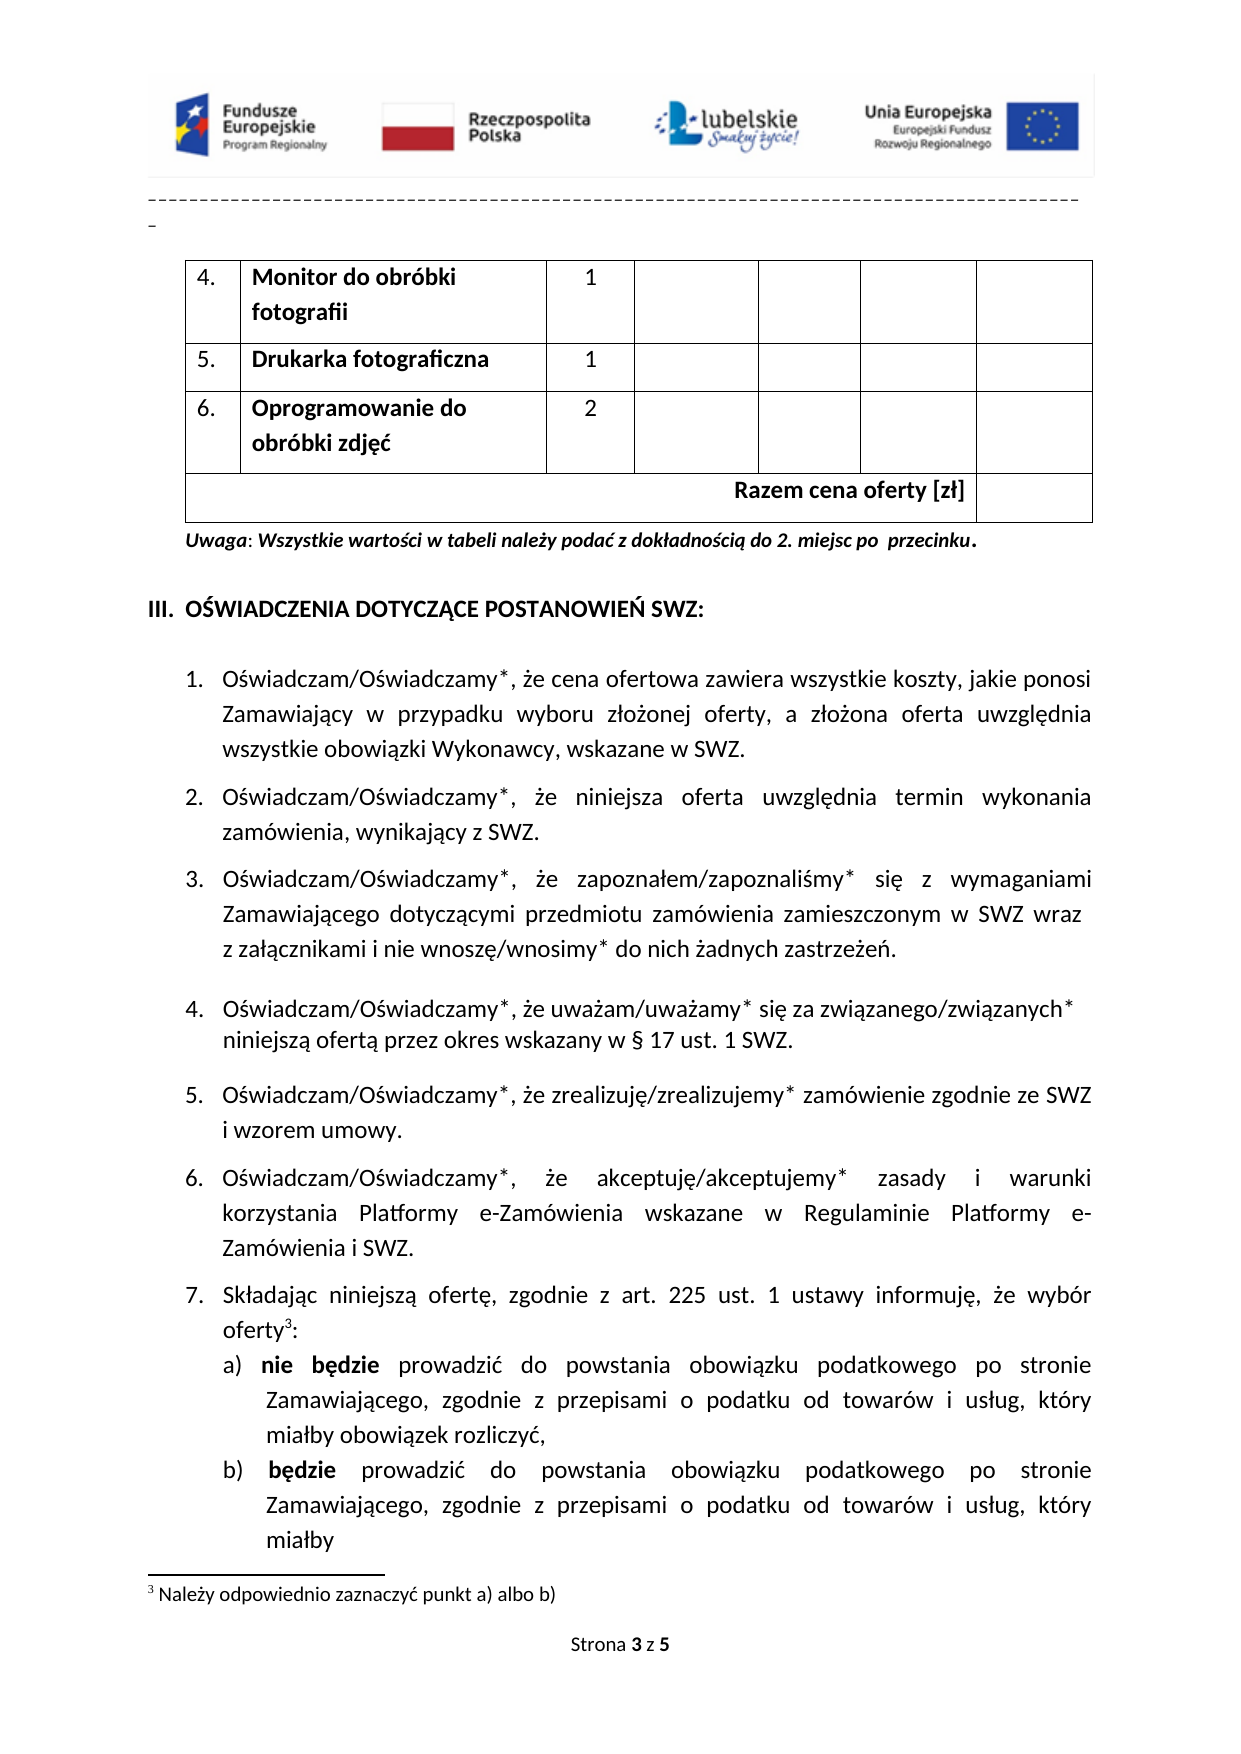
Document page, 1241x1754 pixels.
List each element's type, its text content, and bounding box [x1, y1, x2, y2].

table_cell [977, 344, 1092, 391]
table_cell 2 [547, 392, 634, 473]
table_cell Razem cena oferty [zł] [186, 474, 976, 522]
table_cell [977, 392, 1092, 473]
table_cell Oprogramowanie do obróbki zdjęć [241, 392, 546, 473]
table_cell 1 [547, 261, 634, 342]
table_cell [861, 344, 976, 391]
list OŚWIADCZENIA DOTYCZĄCE POSTANOWIEŃ SWZ: [148, 593, 1093, 624]
picture [147, 73, 1096, 179]
table_cell Monitor do obróbki fotografii [241, 261, 546, 342]
list Oświadczam/Oświadczamy*, że zrealizuję/zrealizujemy* zamówienie zgodnie ze SWZ i wzorem umowy. [185, 1079, 1093, 1145]
table_cell [977, 261, 1092, 342]
table_cell 4. [186, 261, 240, 342]
table_cell [759, 344, 860, 391]
list Oświadczam/Oświadczamy*, że uważam/uważamy* się za związanego/związanych* niniejszą ofertą przez okres wskazany w § 17 ust. 1 SWZ. [185, 993, 1093, 1054]
text Uwaga: Wszystkie wartości w tabeli należy podać z dokładnością do 2. miejsc po przecinku. [185, 523, 1093, 553]
list Oświadczam/Oświadczamy*, że zapoznałem/zapoznaliśmy* się z wymaganiami Zamawiającego dotyczącymi przedmiotu zamówienia zamieszczonym w SWZ wraz z załącznikami i nie wnoszę/wnosimy* do nich żadnych zastrzeżeń. [185, 863, 1093, 964]
table_cell [759, 261, 860, 342]
table_cell 1 [547, 344, 634, 391]
table_cell [635, 261, 758, 342]
table_cell 5. [186, 344, 240, 391]
table_cell Drukarka fotograficzna [241, 344, 546, 391]
list Oświadczam/Oświadczamy*, że akceptuję/akceptujemy* zasady i warunki korzystania Platformy e-Zamówienia wskazane w Regulaminie Platformy e-Zamówienia i SWZ. [185, 1162, 1093, 1262]
list Oświadczam/Oświadczamy*, że niniejsza oferta uwzględnia termin wykonania zamówienia, wynikający z SWZ. [185, 781, 1093, 846]
text a) nie będzie prowadzić do powstania obowiązku podatkowego po stronie Zamawiającego, zgodnie z przepisami o podatku od towarów i usług, który miałby obowiązek rozliczyć, [223, 1349, 1093, 1450]
text b) będzie prowadzić do powstania obowiązku podatkowego po stronie Zamawiającego, zgodnie z przepisami o podatku od towarów i usług, który miałby [223, 1454, 1093, 1555]
table_cell [759, 392, 860, 473]
table_cell [861, 392, 976, 473]
table_cell 6. [186, 392, 240, 473]
list Składając niniejszą ofertę, zgodnie z art. 225 ust. 1 ustawy informuję, że wybór oferty: [185, 1279, 1093, 1345]
table_cell [977, 474, 1092, 522]
list Oświadczam/Oświadczamy*, że cena ofertowa zawiera wszystkie koszty, jakie ponosi Zamawiający w przypadku wyboru złożonej oferty, a złożona oferta uwzględnia wszystkie obowiązki Wykonawcy, wskazane w SWZ. [185, 663, 1093, 764]
table_cell [635, 392, 758, 473]
table_cell [861, 261, 976, 342]
table_cell [635, 344, 758, 391]
